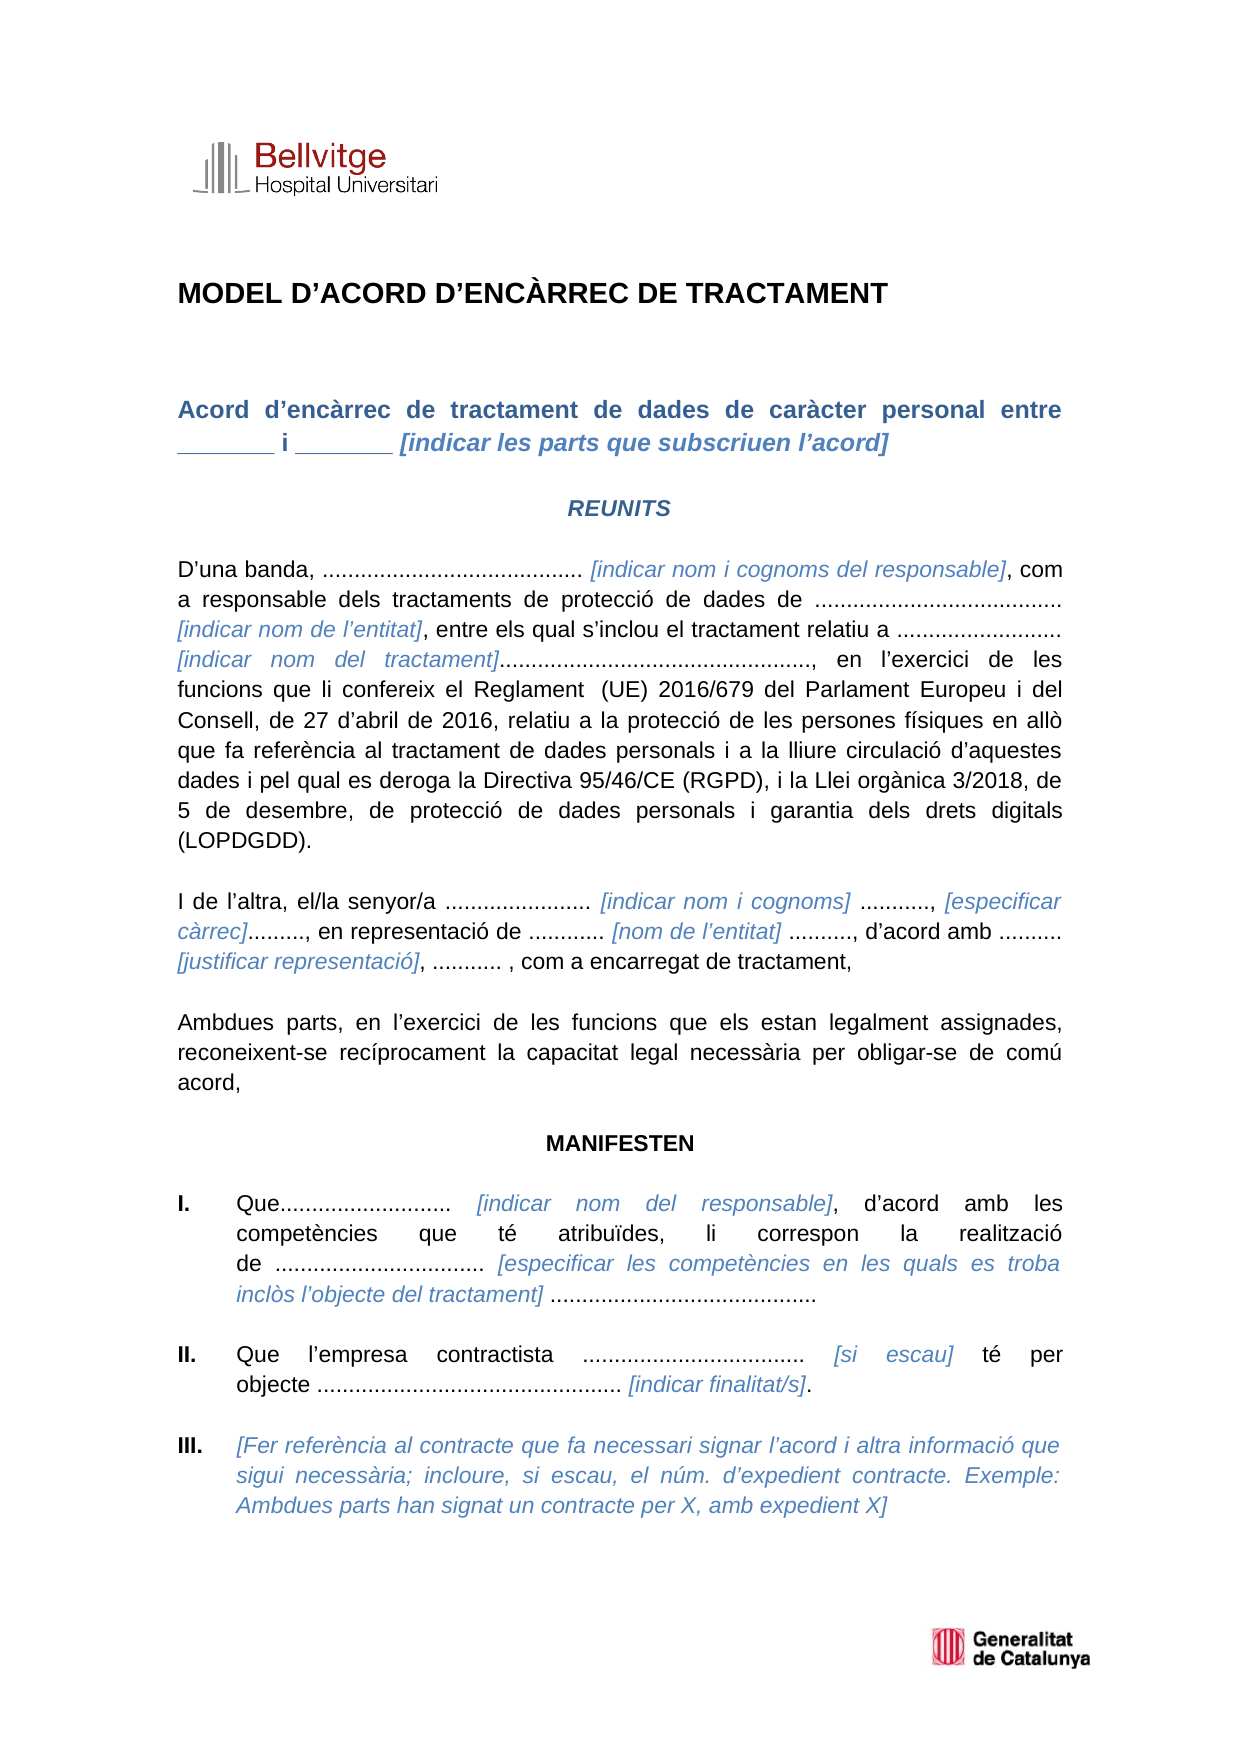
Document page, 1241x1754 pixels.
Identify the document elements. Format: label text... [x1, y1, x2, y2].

list Que l’empresa contractista ................................... [si escau] té per objecte ................................................ [indicar finalitat/s]. [177, 1341, 1063, 1398]
text MANIFESTEN [177, 1129, 1063, 1156]
text D’una banda, ......................................... [indicar nom i cognoms del responsable], com a responsable dels tractaments de protecció de dades de ....................................... [indicar nom de l’entitat], entre els qual s’inclou el tractament relatiu a .......................... [indicar nom del tractament]................................................., en l’exercici de les funcions que li confereix el Reglament (UE) 2016/679 del Parlament Europeu i del Consell, de 27 d’abril de 2016, relatiu a la protecció de les persones físiques en allò que fa referència al tractament de dades personals i a la lliure circulació d’aquestes dades i pel qual es deroga la Directiva 95/46/CE (RGPD), i la Llei orgànica 3/2018, de 5 de desembre, de protecció de dades personals i garantia dels drets digitals (LOPDGDD). [177, 556, 1063, 854]
text Ambdues parts, en l’exercici de les funcions que els estan legalment assignades, reconeixent-se recíprocament la capacitat legal necessària per obligar-se de comú acord, [177, 1009, 1063, 1096]
list Que........................... [indicar nom del responsable], d’acord amb les competències que té atribuïdes, li correspon la realització de ................................. [especificar les competències en les quals es troba inclòs l’objecte del tractament] .......................................... [177, 1190, 1063, 1307]
picture [893, 1621, 1129, 1674]
picture [177, 126, 453, 211]
text REUNITS [177, 495, 1063, 522]
list MODEL D’ACORD D’ENCÀRREC DE TRACTAMENT [177, 276, 1063, 309]
text I de l’altra, el/la senyor/a ....................... [indicar nom i cognoms] ..........., [especificar càrrec]........., en representació de ............ [nom de l’entitat] .........., d’acord amb ..........[justificar representació], ........... , com a encarregat de tractament, [177, 888, 1063, 975]
text Acord d’encàrrec de tractament de dades de caràcter personal entre _______ i _______ [indicar les parts que subscriuen l’acord] [177, 395, 1063, 457]
list [Fer referència al contracte que fa necessari signar l’acord i altra informació que sigui necessària; incloure, si escau, el núm. d’expedient contracte. Exemple: Ambdues parts han signat un contracte per X, amb expedient X] [177, 1432, 1063, 1518]
